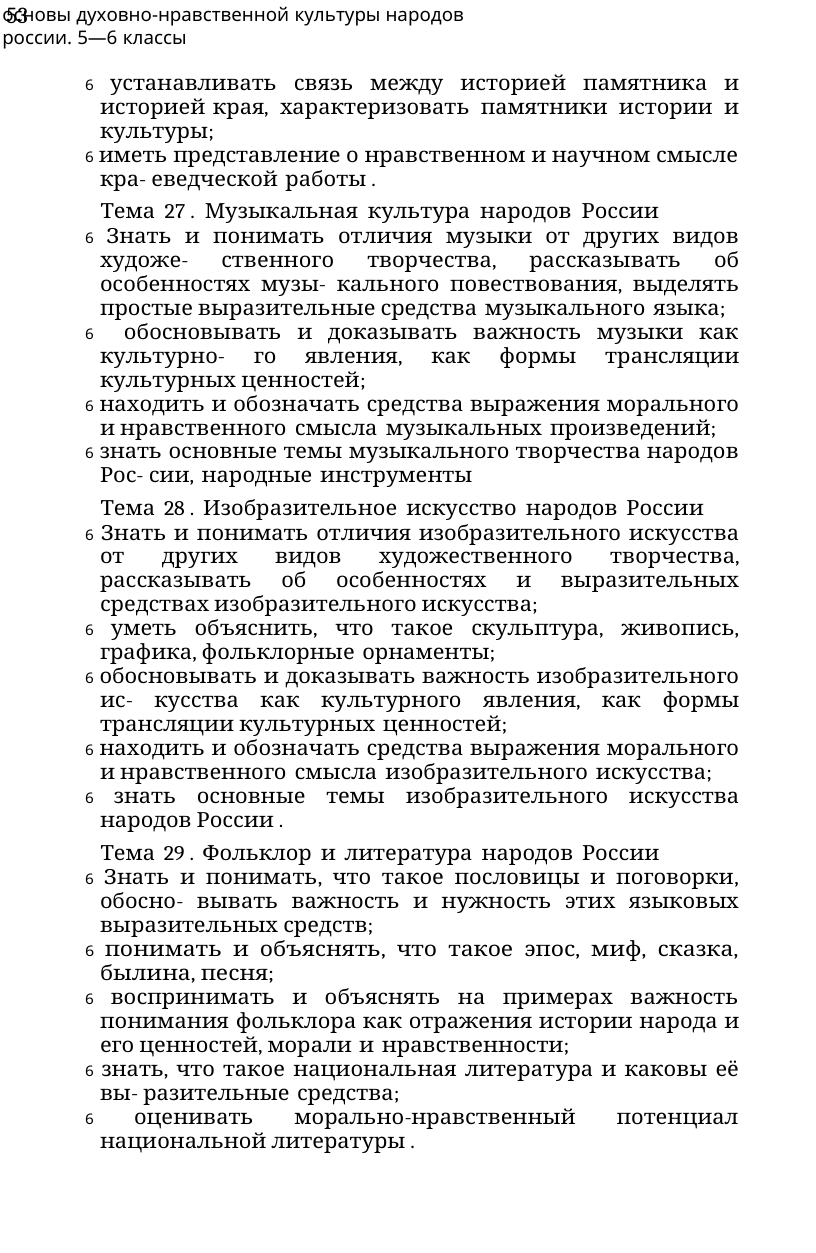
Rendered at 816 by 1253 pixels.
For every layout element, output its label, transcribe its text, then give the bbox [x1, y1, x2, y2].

text 6 обосновывать и доказывать важность музыки как культурно- го явления, как формы трансляции культурных ценностей; [85, 320, 739, 392]
text 6 обосновывать и доказывать важность изобразительного ис- кусства как культурного явления, как формы трансляции культурных ценностей; [85, 665, 739, 737]
text 6 понимать и объяснять, что такое эпос, миф, сказка, былина, песня; [85, 938, 739, 986]
text 6 Знать и понимать отличия музыки от других видов художе- ственного творчества, рассказывать об особенностях музы- кального повествования, выделять простые выразительные средства музыкального языка; [85, 224, 739, 320]
text 6 знать основные темы изобразительного искусства народов России . [85, 785, 739, 833]
text 6 устанавливать связь между историей памятника и историей края, характеризовать памятники истории и культуры; [85, 71, 739, 143]
text 6 Знать и понимать отличия изобразительного искусства от других видов художественного творчества, рассказывать об особенностях и выразительных средствах изобразительного искусства; [85, 521, 739, 617]
text Тема 28 . Изобразительное искусство народов России [100, 497, 751, 521]
text 6 иметь представление о нравственном и научном смысле кра- еведческой работы . [85, 143, 739, 191]
text Тема 29 . Фольклор и литература народов России [100, 842, 751, 866]
text 6 оценивать морально-нравственный потенциал национальной литературы . [85, 1106, 739, 1154]
text 6 Знать и понимать, что такое пословицы и поговорки, обосно- вывать важность и нужность этих языковых выразительных средств; [85, 866, 739, 938]
text 6 воспринимать и объяснять на примерах важность понимания фольклора как отражения истории народа и его ценностей, морали и нравственности; [85, 986, 739, 1058]
text 6 знать основные темы музыкального творчества народов Рос- сии, народные инструменты [85, 440, 739, 488]
text 6 находить и обозначать средства выражения морального и нравственного смысла музыкальных произведений; [85, 392, 739, 440]
text 6 находить и обозначать средства выражения морального и нравственного смысла изобразительного искусства; [85, 737, 739, 785]
text Тема 27 . Музыкальная культура народов России [100, 200, 751, 224]
text 6 знать, что такое национальная литература и каковы её вы- разительные средства; [85, 1058, 739, 1106]
text 6 уметь объяснить, что такое скульптура, живопись, графика, фольклорные орнаменты; [85, 617, 739, 665]
